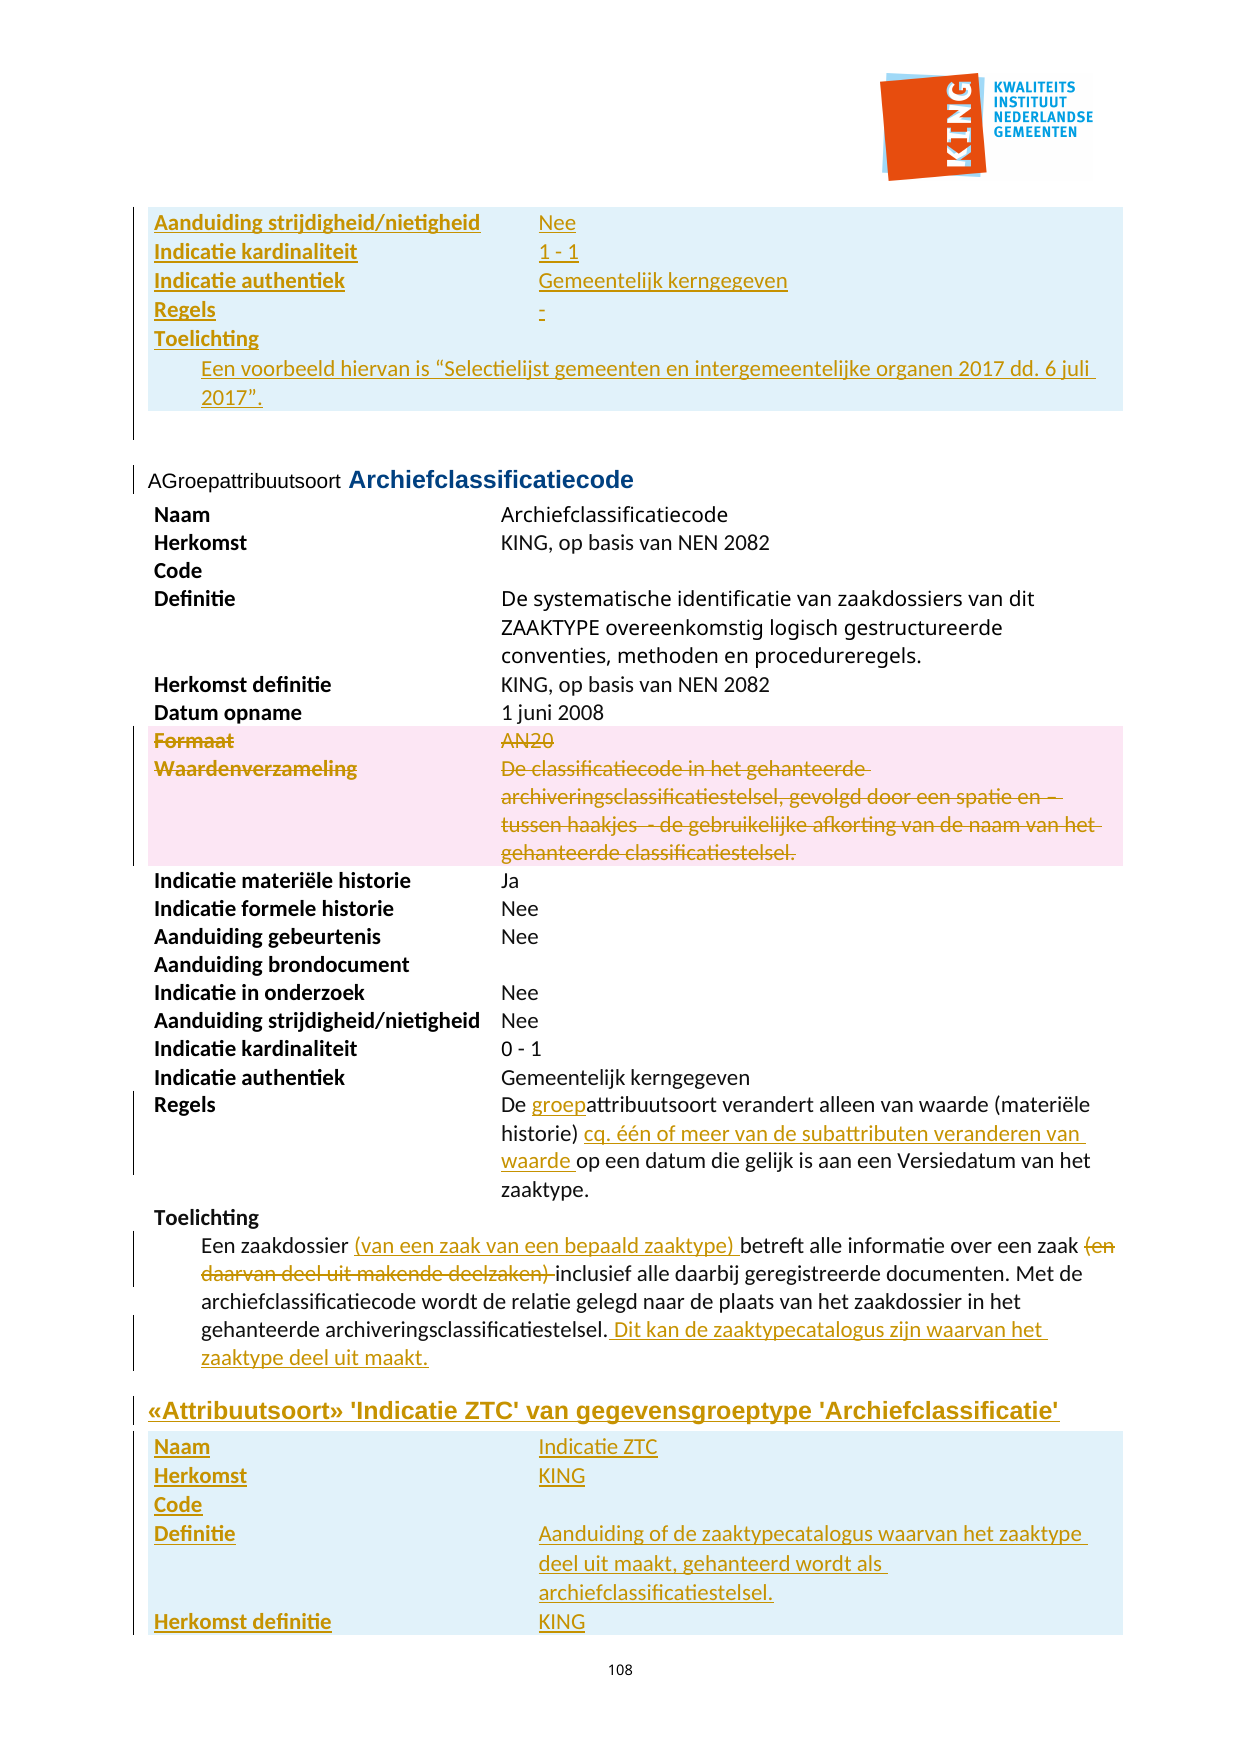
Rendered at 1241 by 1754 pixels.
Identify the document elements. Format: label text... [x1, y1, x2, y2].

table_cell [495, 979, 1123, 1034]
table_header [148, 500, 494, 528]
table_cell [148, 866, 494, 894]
text ttribuutsoort Archiefclassificatie [148, 465, 1092, 494]
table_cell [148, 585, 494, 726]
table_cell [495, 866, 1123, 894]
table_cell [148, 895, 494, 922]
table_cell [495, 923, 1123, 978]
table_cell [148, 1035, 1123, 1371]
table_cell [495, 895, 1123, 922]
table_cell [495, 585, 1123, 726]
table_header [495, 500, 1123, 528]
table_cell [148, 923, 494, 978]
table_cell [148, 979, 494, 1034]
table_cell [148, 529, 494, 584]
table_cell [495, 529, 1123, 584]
picture [880, 73, 1093, 181]
